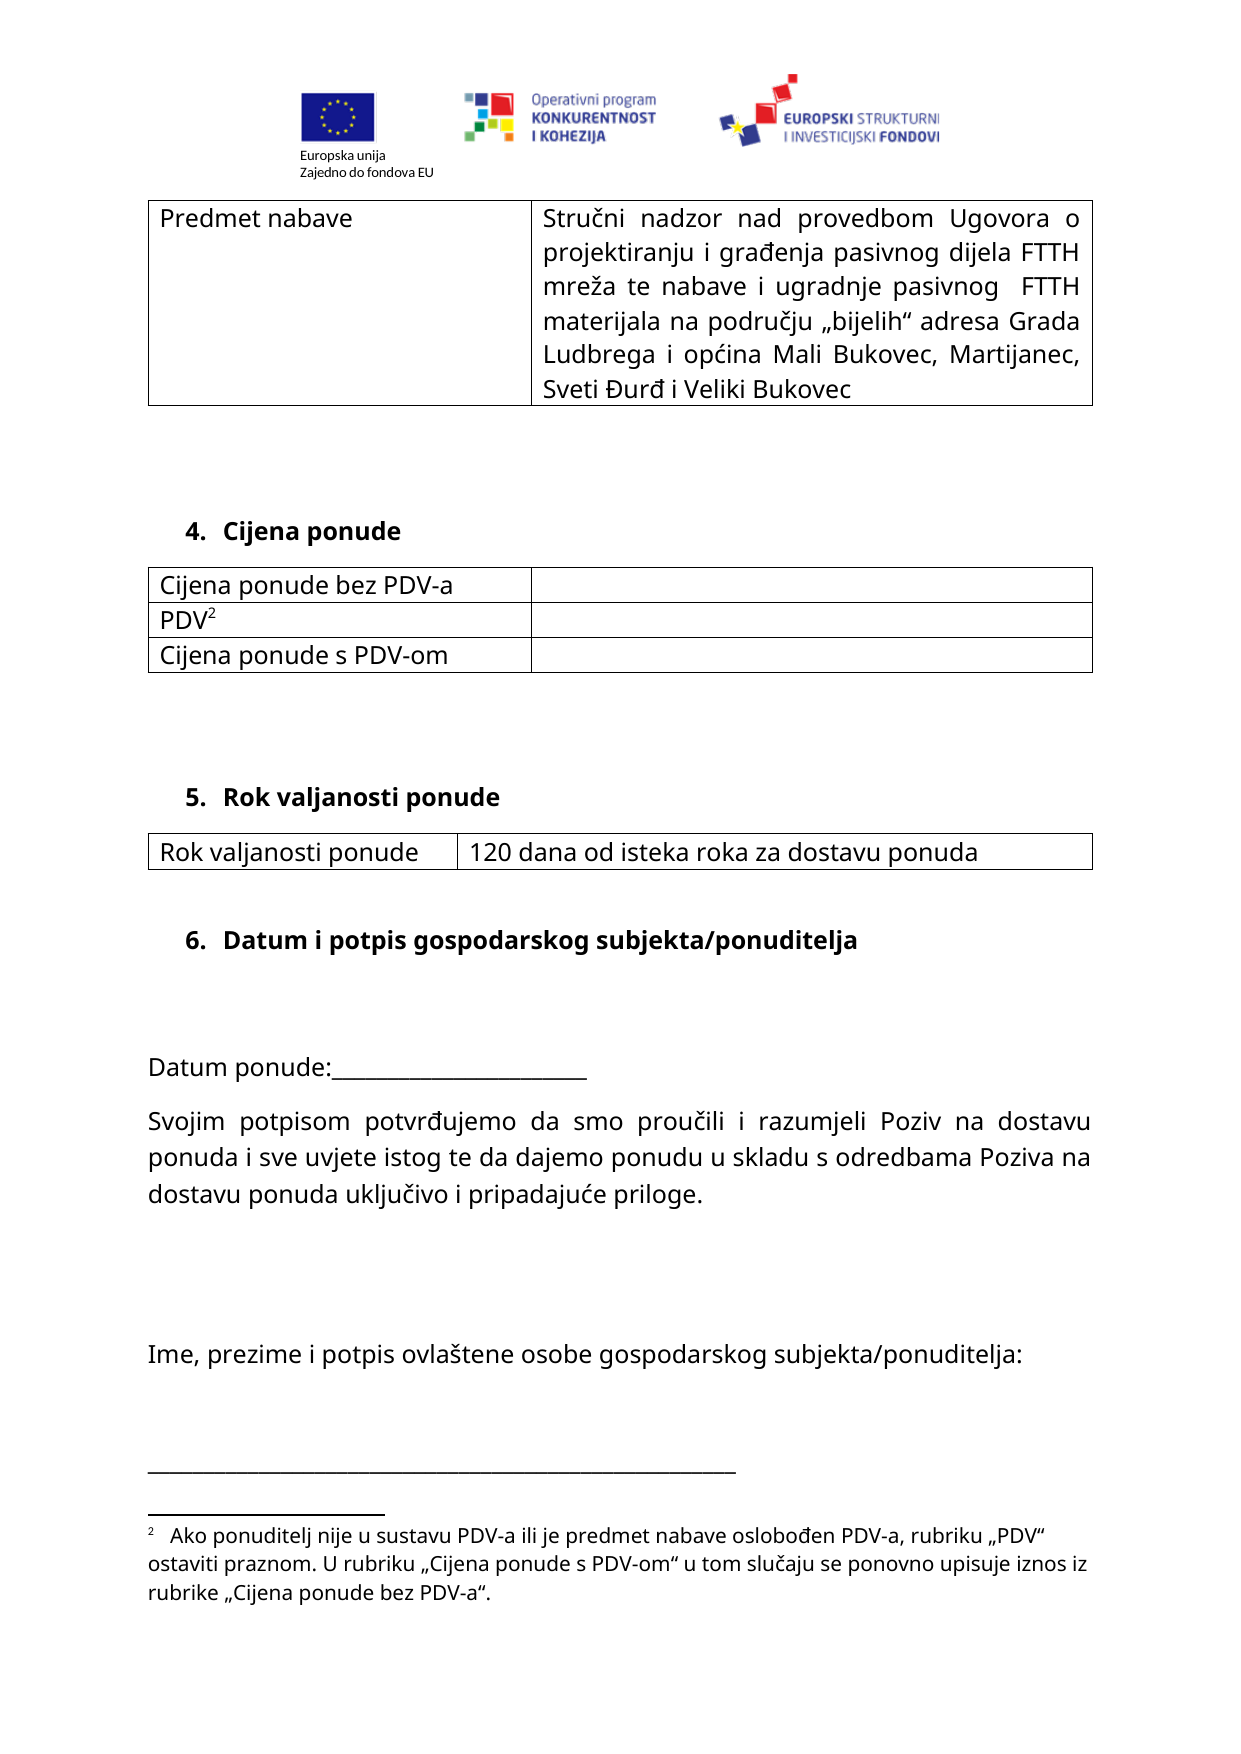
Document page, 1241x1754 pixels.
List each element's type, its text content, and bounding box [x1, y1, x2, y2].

text Datum ponude:_______________________ [148, 1050, 1093, 1084]
text _____________________________________________________ [148, 1444, 1093, 1478]
list Cijena ponude [185, 513, 1093, 547]
table_header Predmet nabave [149, 201, 531, 405]
table_header 120 dana od isteka roka za dostavu ponuda [458, 834, 1092, 868]
list Rok valjanosti ponude [185, 780, 1093, 814]
table_cell Cijena ponude s PDV-om [149, 638, 531, 672]
table_header Cijena ponude bez PDV-a [149, 568, 531, 602]
text Ime, prezime i potpis ovlaštene osobe gospodarskog subjekta/ponuditelja: [148, 1337, 1093, 1371]
table_cell [532, 638, 1092, 672]
list Datum i potpis gospodarskog subjekta/ponuditelja [185, 923, 1093, 957]
table_header [532, 568, 1092, 602]
text Svojim potpisom potvrđujemo da smo proučili i razumjeli Poziv na dostavu ponuda i sve uvjete istog te da dajemo ponudu u skladu s odredbama Poziva na dostavu ponuda uključivo i pripadajuće priloge. [148, 1103, 1093, 1211]
table_cell PDV [149, 603, 531, 637]
table_cell [532, 603, 1092, 637]
table_header Stručni nadzor nad provedbom Ugovora o projektiranju i građenja pasivnog dijela FTTH mreža te nabave i ugradnje pasivnog FTTH materijala na području „bijelih“ adresa Grada Ludbrega i općina Mali Bukovec, Martijanec, Sveti Đurđ i Veliki Bukovec [532, 201, 1092, 405]
table_header Rok valjanosti ponude [149, 834, 457, 868]
